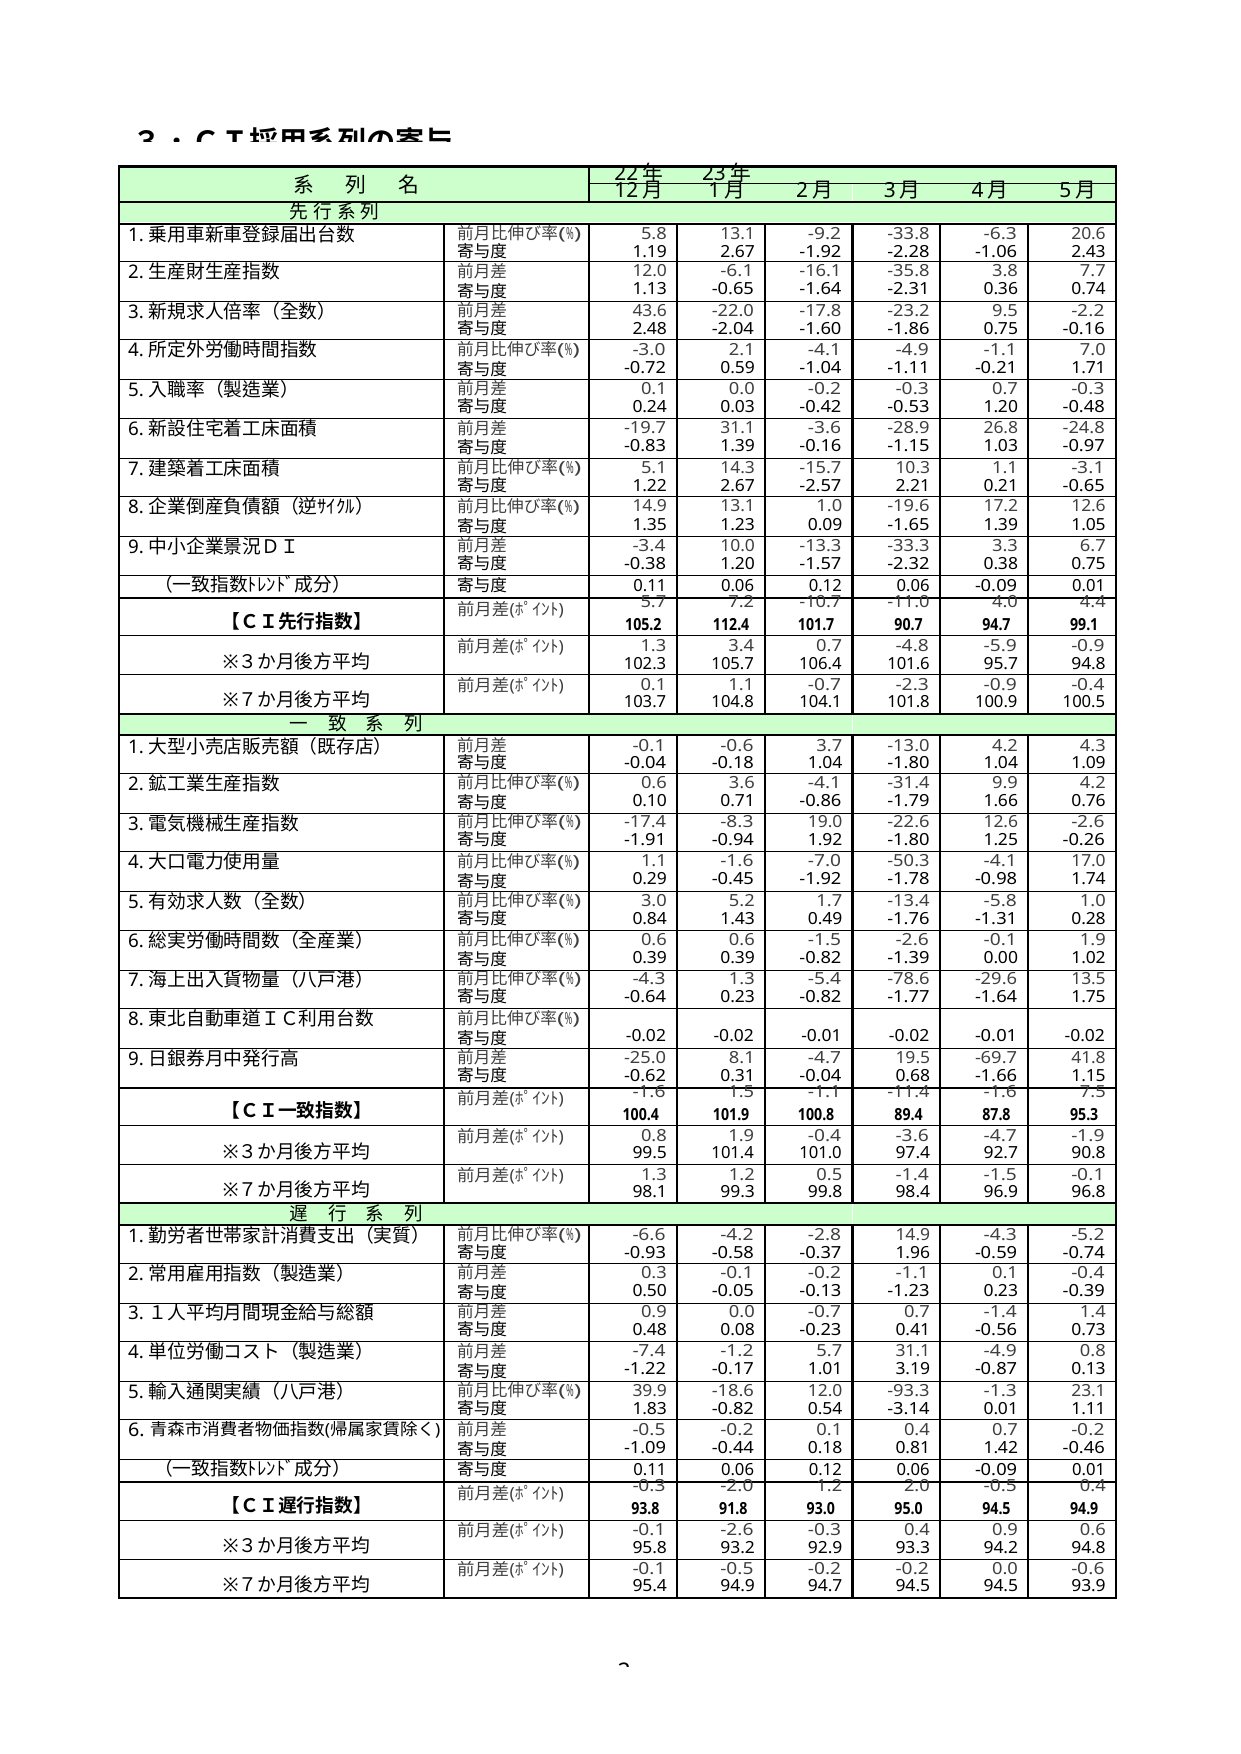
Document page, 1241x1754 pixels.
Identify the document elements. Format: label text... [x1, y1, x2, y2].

table_cell -4.7 92.7 [941, 1126, 1027, 1164]
table_cell [765, 715, 852, 734]
table_cell [444, 1204, 589, 1224]
table_cell 前月差(ﾎﾟｲﾝﾄ) [445, 1521, 588, 1558]
table_cell 2.1 0.59 [678, 340, 764, 379]
table_cell 17.2 1.39 [941, 497, 1027, 536]
table_cell -4.1 -0.86 [766, 774, 851, 813]
table_cell 9.9 1.66 [941, 774, 1027, 813]
table_cell [853, 715, 940, 734]
table_cell -0.3 -0.48 [1029, 380, 1115, 418]
table_cell [589, 1204, 677, 1224]
table_cell [765, 1204, 852, 1224]
table_cell -6.1 -0.65 [678, 262, 764, 301]
table_cell 0.4 0.81 [854, 1420, 939, 1459]
table_cell -1.5 96.9 [941, 1165, 1027, 1202]
table_cell 7.7 0.74 [1029, 262, 1115, 301]
table_cell -4.9 -0.87 [941, 1342, 1027, 1381]
table_cell 5月 [1028, 184, 1115, 201]
table_cell 致 [317, 715, 355, 734]
table_cell 0.8 99.5 [590, 1126, 676, 1164]
table_cell 0.6 0.10 [590, 774, 676, 813]
table_cell -3.4 -0.38 [590, 537, 676, 574]
table_cell 12.0 1.13 [590, 262, 676, 301]
table_cell 31.1 1.39 [678, 419, 764, 458]
table_cell -33.3 -2.32 [854, 537, 939, 574]
table_cell -5.4 -0.82 [766, 971, 851, 1008]
table_cell -3.6 -0.16 [766, 419, 851, 458]
table_cell 41.8 1.15 [1029, 1049, 1115, 1087]
table_cell -4.7 -0.04 [766, 1049, 851, 1087]
table_cell 14.9 1.96 [854, 1226, 939, 1262]
table_cell ※３か月後方平均 [120, 636, 443, 674]
table_cell （一致指数ﾄﾚﾝﾄﾞ成分） [120, 1460, 443, 1481]
table_cell 19.5 0.68 [854, 1049, 939, 1087]
table_cell -0.02 [854, 1009, 939, 1048]
table_cell -0.1 96.8 [1029, 1165, 1115, 1202]
table_cell -5.2 -0.74 [1029, 1226, 1115, 1262]
table_cell 3.7 1.04 [766, 736, 851, 773]
table_cell 前月差寄与度 [445, 1420, 588, 1459]
table_cell 8. 企業倒産負債額（逆ｻｲｸﾙ） [120, 497, 443, 536]
table_cell -8.3 -0.94 [678, 814, 764, 851]
table_cell -0.09 [941, 1460, 1027, 1481]
table_cell 前月比伸び率(%)寄与度 [445, 774, 588, 813]
table_cell -0.3 93.8 [590, 1483, 676, 1519]
table_cell 39.9 1.83 [590, 1382, 676, 1419]
table_cell -1.1 -1.23 [854, 1264, 939, 1302]
table_cell 1.0 0.28 [1029, 892, 1115, 929]
table_cell -2.0 91.8 [678, 1483, 764, 1519]
table_cell -0.6 -0.18 [678, 736, 764, 773]
table_cell -22.6 -1.80 [854, 814, 939, 851]
table_cell -0.1 -0.04 [590, 736, 676, 773]
table_cell 1.4 0.73 [1029, 1304, 1115, 1341]
table_cell 0.9 94.2 [941, 1521, 1027, 1558]
table_cell 先 行 系 列 [120, 203, 1115, 222]
table_cell 17.0 1.74 [1029, 852, 1115, 891]
table_cell [940, 1204, 1028, 1224]
table_cell 6. 総実労働時間数（全産業） [120, 931, 443, 969]
table_cell 列 [393, 1204, 444, 1224]
table_cell -25.0 -0.62 [590, 1049, 676, 1087]
table_cell 1月 [677, 184, 765, 201]
table_cell 前月差 寄与度 [445, 380, 588, 418]
table_cell ※７か月後方平均 [120, 1560, 443, 1597]
table_cell 0.6 0.39 [590, 931, 676, 969]
table_cell 前月比伸び率(%)寄与度 [445, 852, 588, 891]
table_cell -0.4 101.0 [766, 1126, 851, 1164]
table_cell -0.3 92.9 [766, 1521, 851, 1558]
table_cell [589, 715, 677, 734]
table_cell -1.4 -0.56 [941, 1304, 1027, 1341]
table_cell 3.3 0.38 [941, 537, 1027, 574]
table_cell 前月差 寄与度 [445, 537, 588, 574]
table_cell 前月差 寄与度 [445, 302, 588, 339]
table_cell -0.1 0.00 [941, 931, 1027, 969]
table_cell 1. 乗用車新車登録届出台数 [120, 225, 443, 261]
table_cell -78.6 -1.77 [854, 971, 939, 1008]
table_cell 31.1 3.19 [854, 1342, 939, 1381]
table_cell -0.1 -0.05 [678, 1264, 764, 1302]
table_cell 1.1 104.8 [678, 675, 764, 712]
table_cell 前月差寄与度 [445, 1264, 588, 1302]
table_cell （一致指数ﾄﾚﾝﾄﾞ成分） [120, 576, 443, 597]
table_cell 26.8 1.03 [941, 419, 1027, 458]
table_cell 0.3 0.50 [590, 1264, 676, 1302]
table_cell 前月差寄与度 [445, 262, 588, 301]
table_cell -18.6 -0.82 [678, 1382, 764, 1419]
table_cell 前月比伸び率(%) 寄与度 [445, 892, 588, 929]
table_cell 系 [355, 715, 393, 734]
table_cell 3.0 0.84 [590, 892, 676, 929]
table_cell 0.06 [678, 576, 764, 597]
table_cell 2.0 95.0 [854, 1483, 939, 1519]
table_cell 遅 [120, 1204, 317, 1224]
table_cell 前月差(ﾎﾟｲﾝﾄ) [445, 599, 588, 635]
table_cell -0.9 94.8 [1029, 636, 1115, 674]
table_cell -1.3 0.01 [941, 1382, 1027, 1419]
table_cell -0.2 -0.46 [1029, 1420, 1115, 1459]
table_cell -0.2 94.7 [766, 1560, 851, 1597]
table_cell -16.1 -1.64 [766, 262, 851, 301]
table_header 22年 23年 [654, 168, 741, 183]
table_cell 0.12 [766, 1460, 851, 1481]
table_cell -0.5 94.5 [941, 1483, 1027, 1519]
table_cell 0.6 0.39 [678, 931, 764, 969]
table_cell 0.4 94.9 [1029, 1483, 1115, 1519]
table_cell 8.1 0.31 [678, 1049, 764, 1087]
table_cell -6.6 -0.93 [590, 1226, 676, 1262]
table_cell 12.6 1.05 [1029, 497, 1115, 536]
table_cell -0.02 [1029, 1009, 1115, 1048]
table_cell -1.1 -0.21 [941, 340, 1027, 379]
table_cell 2月 [765, 184, 852, 201]
table_cell -2.6 -0.26 [1029, 814, 1115, 851]
table_cell -0.2 -0.42 [766, 380, 851, 418]
table_cell -0.9 100.9 [941, 675, 1027, 712]
table_cell 7.5 95.3 [1029, 1089, 1115, 1125]
table_cell -0.3 -0.53 [854, 380, 939, 418]
table_cell -7.0 -1.92 [766, 852, 851, 891]
table_cell -0.02 [590, 1009, 676, 1048]
table_cell 13.5 1.75 [1029, 971, 1115, 1008]
table_cell 前月差(ﾎﾟｲﾝﾄ) [445, 1126, 588, 1164]
table_cell 前月比伸び率(%)寄与度 [445, 1009, 588, 1048]
table_cell -28.9 -1.15 [854, 419, 939, 458]
table_cell -2.6 93.2 [678, 1521, 764, 1558]
table_cell 前月差(ﾎﾟｲﾝﾄ) [445, 636, 588, 674]
table_cell -0.1 95.8 [590, 1521, 676, 1558]
table_cell 4.2 1.04 [941, 736, 1027, 773]
table_cell -93.3 -3.14 [854, 1382, 939, 1419]
table_cell 14.9 1.35 [590, 497, 676, 536]
table_cell 5.7 105.2 [590, 599, 676, 635]
table_cell 前月差(ﾎﾟｲﾝﾄ) [445, 1560, 588, 1597]
table_cell -0.5 -1.09 [590, 1420, 676, 1459]
table_cell 9.5 0.75 [941, 302, 1027, 339]
table_cell 0.01 [1029, 576, 1115, 597]
table_cell 前月比伸び率(%)寄与度 [445, 931, 588, 969]
table_cell 20.6 2.43 [1029, 225, 1115, 261]
table_cell 0.0 0.08 [678, 1304, 764, 1341]
table_cell 【ＣＩ先行指数】 [120, 599, 443, 635]
table_cell 前月差(ﾎﾟｲﾝﾄ) [445, 1165, 588, 1202]
table_cell -1.2 -0.17 [678, 1342, 764, 1381]
table_cell 前月比伸び率(%)寄与度 [445, 497, 588, 536]
table_cell -3.6 97.4 [854, 1126, 939, 1164]
table_cell 前月比伸び率(%) 寄与度 [445, 814, 588, 851]
table_cell 前月比伸び率(%) 寄与度 [445, 1226, 588, 1262]
table_cell -0.2 -0.44 [678, 1420, 764, 1459]
table_cell -17.4 -1.91 [590, 814, 676, 851]
table_cell 14.3 2.67 [678, 459, 764, 496]
table_cell 前月差(ﾎﾟｲﾝﾄ) [445, 1483, 588, 1519]
table_cell 0.4 93.3 [854, 1521, 939, 1558]
table_cell -3.0 -0.72 [590, 340, 676, 379]
table_cell 前月比伸び率(%)寄与度 [445, 340, 588, 379]
table_cell 【ＣＩ遅行指数】 [120, 1483, 443, 1519]
table_cell 10.0 1.20 [678, 537, 764, 574]
table_header 22年 23年 [590, 168, 653, 183]
table_cell 6. 青森市消費者物価指数(帰属家賃除く) [120, 1420, 443, 1459]
table_cell -0.4 100.5 [1029, 675, 1115, 712]
table_cell -4.3 -0.59 [941, 1226, 1027, 1262]
table_cell -4.1 -0.98 [941, 852, 1027, 891]
table_cell 3.8 0.36 [941, 262, 1027, 301]
table_cell 4.0 94.7 [941, 599, 1027, 635]
table_cell 7.0 1.71 [1029, 340, 1115, 379]
table_cell 0.7 106.4 [766, 636, 851, 674]
table_cell -1.9 90.8 [1029, 1126, 1115, 1164]
table_cell 1.1 0.21 [941, 459, 1027, 496]
table_cell 5.1 1.22 [590, 459, 676, 496]
table_cell 12.6 1.25 [941, 814, 1027, 851]
table_cell 前月差寄与度 [445, 419, 588, 458]
table_cell -2.8 -0.37 [766, 1226, 851, 1262]
table_cell 3. 新規求人倍率（全数） [120, 302, 443, 339]
table_cell 7. 建築着工床面積 [120, 459, 443, 496]
table_cell -5.9 95.7 [941, 636, 1027, 674]
table_cell -1.6 100.4 [590, 1089, 676, 1125]
table_cell -0.1 95.4 [590, 1560, 676, 1597]
table_cell -0.7 104.1 [766, 675, 851, 712]
table_cell 1.7 0.49 [766, 892, 851, 929]
table_cell -15.7 -2.57 [766, 459, 851, 496]
table_cell 0.8 0.13 [1029, 1342, 1115, 1381]
table_cell -2.3 101.8 [854, 675, 939, 712]
table_cell 0.5 99.8 [766, 1165, 851, 1202]
table_cell 前月比伸び率(%) 寄与度 [445, 225, 588, 261]
table_cell [677, 1204, 765, 1224]
table_cell 5. 有効求人数（全数） [120, 892, 443, 929]
table_cell 寄与度 [445, 1460, 588, 1481]
table_cell 0.1 0.18 [766, 1420, 851, 1459]
table_cell 1.1 0.29 [590, 852, 676, 891]
table_cell 43.6 2.48 [590, 302, 676, 339]
table_cell -50.3 -1.78 [854, 852, 939, 891]
table_cell -24.8 -0.97 [1029, 419, 1115, 458]
table_cell 5. 入職率（製造業） [120, 380, 443, 418]
table_cell 寄与度 [445, 576, 588, 597]
table_cell -9.2 -1.92 [766, 225, 851, 261]
table_cell 0.0 94.5 [941, 1560, 1027, 1597]
table_cell -7.4 -1.22 [590, 1342, 676, 1381]
table_cell [940, 715, 1028, 734]
table_cell 3月 [853, 184, 940, 201]
table_cell 0.1 0.24 [590, 380, 676, 418]
table_cell 4.2 0.76 [1029, 774, 1115, 813]
table_cell -69.7 -1.66 [941, 1049, 1027, 1087]
table_cell -0.4 -0.39 [1029, 1264, 1115, 1302]
table_cell 3. 電気機械生産指数 [120, 814, 443, 851]
table_cell 7.2 112.4 [678, 599, 764, 635]
table_cell -1.6 -0.45 [678, 852, 764, 891]
table_cell -4.1 -1.04 [766, 340, 851, 379]
table_cell -2.6 -1.39 [854, 931, 939, 969]
table_cell 1.3 98.1 [590, 1165, 676, 1202]
table_cell 1.3 0.23 [678, 971, 764, 1008]
table_cell -0.01 [941, 1009, 1027, 1048]
table_cell 0.9 0.48 [590, 1304, 676, 1341]
table_cell -6.3 -1.06 [941, 225, 1027, 261]
table_cell 2. 常用雇用指数（製造業） [120, 1264, 443, 1302]
table_cell 前月差(ﾎﾟｲﾝﾄ) [445, 675, 588, 712]
table_cell 系 [355, 1204, 393, 1224]
table_cell 3.4 105.7 [678, 636, 764, 674]
table_cell 0.7 1.20 [941, 380, 1027, 418]
table_cell 3. １人平均月間現金給与総額 [120, 1304, 443, 1341]
table_cell 前月差(ﾎﾟｲﾝﾄ) [445, 1089, 588, 1125]
table_header 系 列 名 [120, 168, 588, 201]
table_cell 1. 大型小売店販売額（既存店） [120, 736, 443, 773]
table_cell -1.4 98.4 [854, 1165, 939, 1202]
table_cell 4. 所定外労働時間指数 [120, 340, 443, 379]
table_cell 0.1 103.7 [590, 675, 676, 712]
table_cell 1.9 1.02 [1029, 931, 1115, 969]
table_cell -33.8 -2.28 [854, 225, 939, 261]
table_cell 1.0 0.09 [766, 497, 851, 536]
table_cell -13.0 -1.80 [854, 736, 939, 773]
table_cell -2.2 -0.16 [1029, 302, 1115, 339]
table_cell 1.9 101.4 [678, 1126, 764, 1164]
table_cell 5.8 1.19 [590, 225, 676, 261]
table_cell ※７か月後方平均 [120, 675, 443, 712]
table_cell -29.6 -1.64 [941, 971, 1027, 1008]
table_cell -0.02 [678, 1009, 764, 1048]
table_cell -0.5 94.9 [678, 1560, 764, 1597]
table_cell 23.1 1.11 [1029, 1382, 1115, 1419]
table_cell -35.8 -2.31 [854, 262, 939, 301]
table_cell 0.1 0.23 [941, 1264, 1027, 1302]
table_cell -0.7 -0.23 [766, 1304, 851, 1341]
table_cell 4. 単位労働コスト（製造業） [120, 1342, 443, 1381]
table_cell -22.0 -2.04 [678, 302, 764, 339]
table_cell [444, 715, 589, 734]
table_cell 0.6 94.8 [1029, 1521, 1115, 1558]
table_cell -4.9 -1.11 [854, 340, 939, 379]
table_cell 9. 日銀券月中発行高 [120, 1049, 443, 1087]
table_cell -17.8 -1.60 [766, 302, 851, 339]
table_cell ※３か月後方平均 [120, 1521, 443, 1558]
table_cell 0.06 [678, 1460, 764, 1481]
table_cell 13.1 1.23 [678, 497, 764, 536]
table_cell 0.11 [590, 1460, 676, 1481]
table_cell ※７か月後方平均 [120, 1165, 443, 1202]
table_cell -23.2 -1.86 [854, 302, 939, 339]
table_cell 4.3 1.09 [1029, 736, 1115, 773]
table_cell -19.7 -0.83 [590, 419, 676, 458]
table_cell 4.4 99.1 [1029, 599, 1115, 635]
table_cell 0.06 [854, 1460, 939, 1481]
table_header 22年 23年 [741, 168, 1115, 183]
table_cell 2. 鉱工業生産指数 [120, 774, 443, 813]
table_cell 4月 [940, 184, 1028, 201]
table_cell 【ＣＩ一致指数】 [120, 1089, 443, 1125]
table_cell 7. 海上出入貨物量（八戸港） [120, 971, 443, 1008]
table_cell -3.1 -0.65 [1029, 459, 1115, 496]
table_cell -1.1 100.8 [766, 1089, 851, 1125]
table_cell 2. 生産財生産指数 [120, 262, 443, 301]
table_cell 5.7 1.01 [766, 1342, 851, 1381]
table_cell 前月差寄与度 [445, 1342, 588, 1381]
table_cell 4. 大口電力使用量 [120, 852, 443, 891]
table_cell 前月比伸び率(%) 寄与度 [445, 459, 588, 496]
table_cell 0.0 0.03 [678, 380, 764, 418]
table_cell 列 [393, 715, 444, 734]
table_cell -19.6 -1.65 [854, 497, 939, 536]
table_cell [677, 715, 765, 734]
table_cell -4.8 101.6 [854, 636, 939, 674]
table_cell 1.5 101.9 [678, 1089, 764, 1125]
table_cell -0.2 -0.13 [766, 1264, 851, 1302]
table_cell 13.1 2.67 [678, 225, 764, 261]
table_cell 前月差 寄与度 [445, 736, 588, 773]
table_cell 19.0 1.92 [766, 814, 851, 851]
table_cell 0.06 [854, 576, 939, 597]
table_cell 前月差 寄与度 [445, 1304, 588, 1341]
table_cell -5.8 -1.31 [941, 892, 1027, 929]
table_cell [1028, 715, 1115, 734]
table_cell -31.4 -1.79 [854, 774, 939, 813]
table_cell 9. 中小企業景況ＤＩ [120, 537, 443, 574]
table_cell -4.2 -0.58 [678, 1226, 764, 1262]
table_cell -1.6 87.8 [941, 1089, 1027, 1125]
table_cell -4.3 -0.64 [590, 971, 676, 1008]
table_cell 前月比伸び率(%) 寄与度 [445, 971, 588, 1008]
table_cell -13.4 -1.76 [854, 892, 939, 929]
table_cell 前月差 寄与度 [445, 1049, 588, 1087]
table_cell -0.6 93.9 [1029, 1560, 1115, 1597]
table_cell 0.01 [1029, 1460, 1115, 1481]
table_cell 5.2 1.43 [678, 892, 764, 929]
table_cell 1.3 102.3 [590, 636, 676, 674]
table_cell 一 [120, 715, 317, 734]
table_cell 行 [317, 1204, 355, 1224]
table_cell [1028, 1204, 1115, 1224]
table_cell -1.5 -0.82 [766, 931, 851, 969]
table_cell ※３か月後方平均 [120, 1126, 443, 1164]
table_cell 8. 東北自動車道ＩＣ利用台数 [120, 1009, 443, 1048]
table_cell -13.3 -1.57 [766, 537, 851, 574]
table_cell -0.01 [766, 1009, 851, 1048]
table_cell 0.7 0.41 [854, 1304, 939, 1341]
table_cell [853, 1204, 940, 1224]
table_cell 3.6 0.71 [678, 774, 764, 813]
table_cell 0.7 1.42 [941, 1420, 1027, 1459]
table_cell 1.2 93.0 [766, 1483, 851, 1519]
table_cell 1.2 99.3 [678, 1165, 764, 1202]
table_cell 12月 [590, 184, 677, 201]
table_cell -0.09 [941, 576, 1027, 597]
table_cell 0.12 [766, 576, 851, 597]
table_cell -11.4 89.4 [854, 1089, 939, 1125]
table_cell 1. 勤労者世帯家計消費支出（実質） [120, 1226, 443, 1262]
table_cell 10.3 2.21 [854, 459, 939, 496]
table_cell 前月比伸び率(%) 寄与度 [445, 1382, 588, 1419]
table_cell -0.2 94.5 [854, 1560, 939, 1597]
table_cell 5. 輸入通関実績（八戸港） [120, 1382, 443, 1419]
table_cell -10.7 101.7 [766, 599, 851, 635]
table_cell 6.7 0.75 [1029, 537, 1115, 574]
table_cell 6. 新設住宅着工床面積 [120, 419, 443, 458]
table_cell 0.11 [590, 576, 676, 597]
table_cell -11.0 90.7 [854, 599, 939, 635]
table_cell 12.0 0.54 [766, 1382, 851, 1419]
